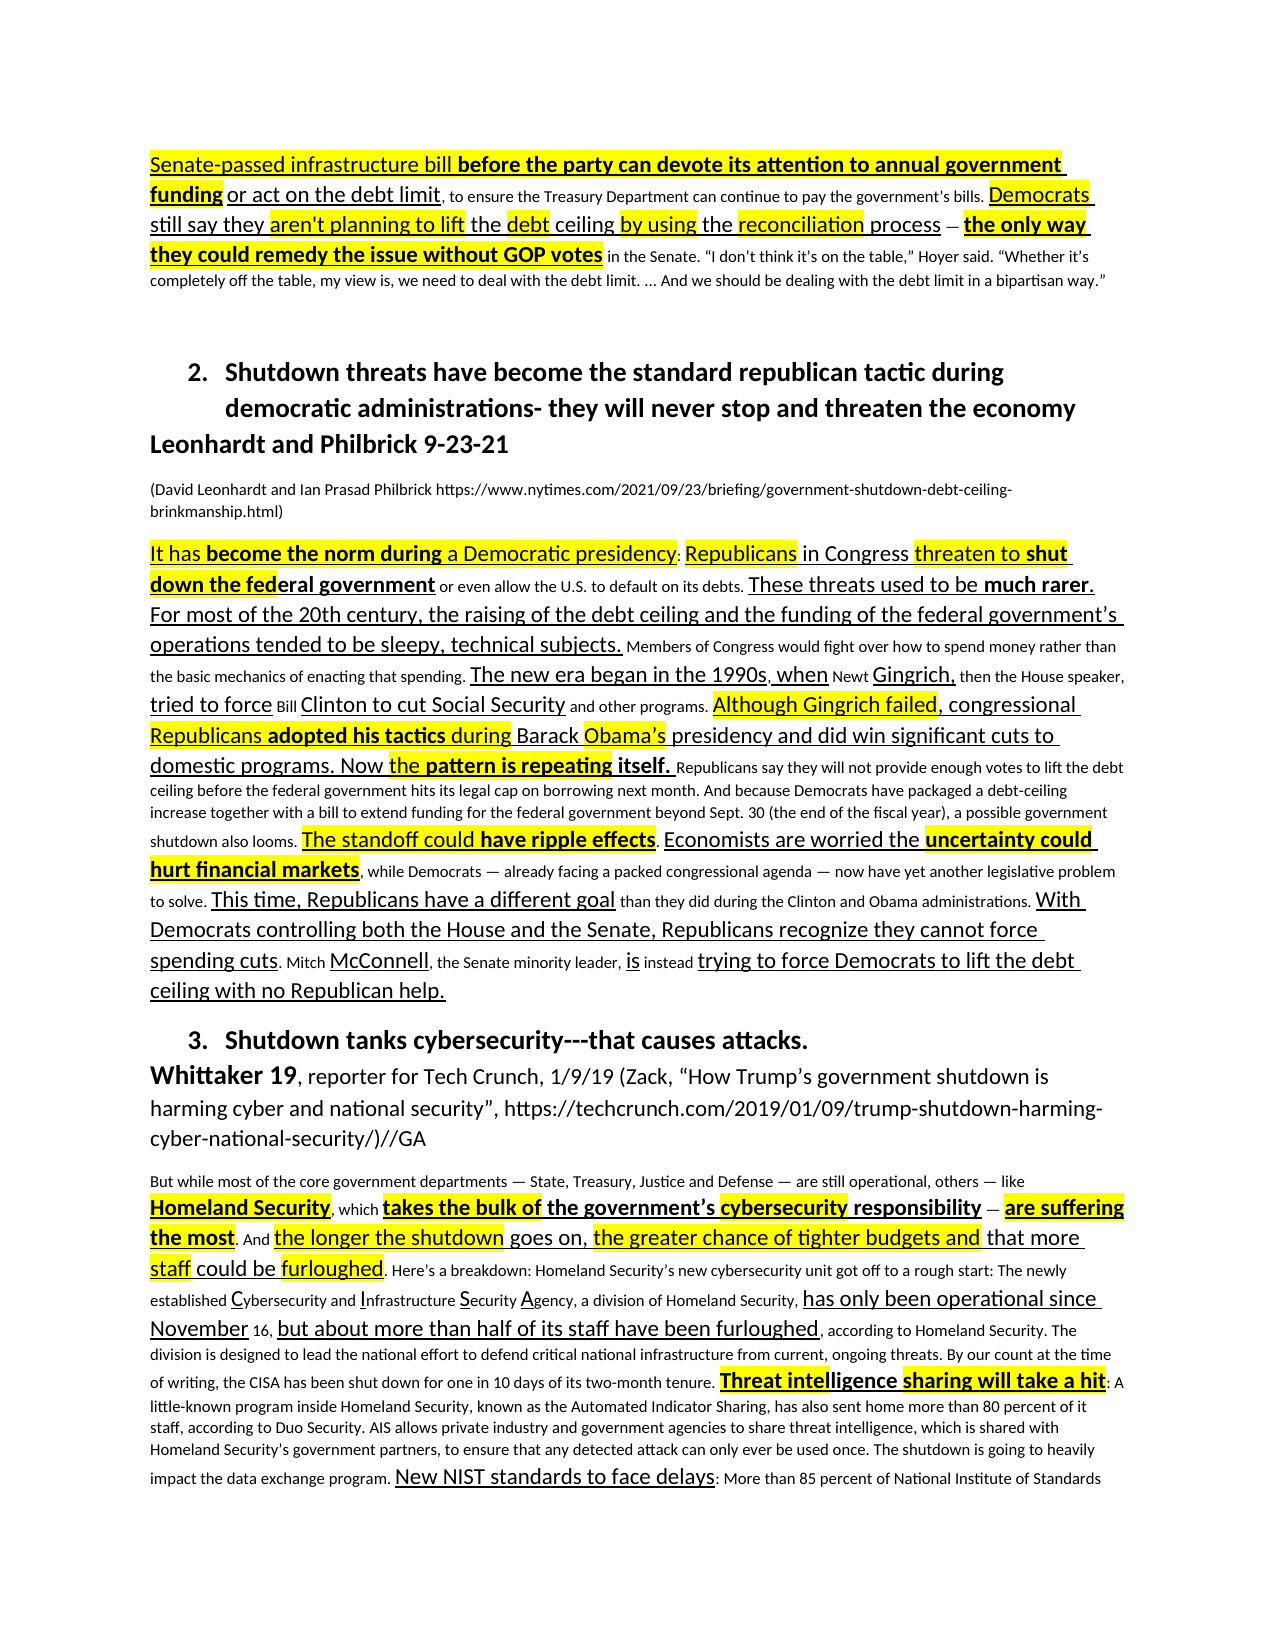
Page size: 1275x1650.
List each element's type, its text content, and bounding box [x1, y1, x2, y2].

subtitle Shutdown threats have become the standard republican tactic during democratic administrations- they will never stop and threaten the economy [187, 356, 1125, 424]
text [150, 1171, 1125, 1490]
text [150, 150, 1125, 291]
text Whittaker 19, reporter for Tech Crunch, 1/9/19 (Zack, “How Trump’s government shutdown is harming cyber and national security”, https://techcrunch.com/2019/01/09/trump-shutdown-harming-cyber-national-security/)//GA [150, 1058, 1125, 1152]
text Leonhardt and Philbrick 9-23-21 [150, 427, 1125, 460]
text It has become the norm during a Democratic presidency: Republicans in Congress threaten to shut down the federal government or even allow the U.S. to default on its debts. These threats used to be much rarer. For most of the 20th century, the raising of the debt ceiling and the funding of the federal government’s operations tended to be sleepy, technical subjects. Members of Congress would fight over how to spend money rather than the basic mechanics of enacting that spending. The new era began in the 1990s, when Newt Gingrich, then the House speaker, tried to force Bill Clinton to cut Social Security and other programs. Although Gingrich failed, congressional Republicans adopted his tactics during Barack Obama’s presidency and did win significant cuts to domestic programs. Now the pattern is repeating itself. Republicans say they will not provide enough votes to lift the debt ceiling before the federal government hits its legal cap on borrowing next month. And because Democrats have packaged a debt-ceiling increase together with a bill to extend funding for the federal government beyond Sept. 30 (the end of the fiscal year), a possible government shutdown also looms. The standoff could have ripple effects. Economists are worried the uncertainty could hurt financial markets, while Democrats — already facing a packed congressional agenda — now have yet another legislative problem to solve. This time, Republicans have a different goal than they did during the Clinton and Obama administrations. With Democrats controlling both the House and the Senate, Republicans recognize they cannot force spending cuts. Mitch McConnell, the Senate minority leader, is instead trying to force Democrats to lift the debt ceiling with no Republican help. [150, 539, 1125, 1004]
subtitle Shutdown tanks cybersecurity---that causes attacks. [187, 1023, 1125, 1056]
text (David Leonhardt and Ian Prasad Philbrick https://www.nytimes.com/2021/09/23/briefing/government-shutdown-debt-ceiling-brinkmanship.html) [150, 479, 1125, 521]
